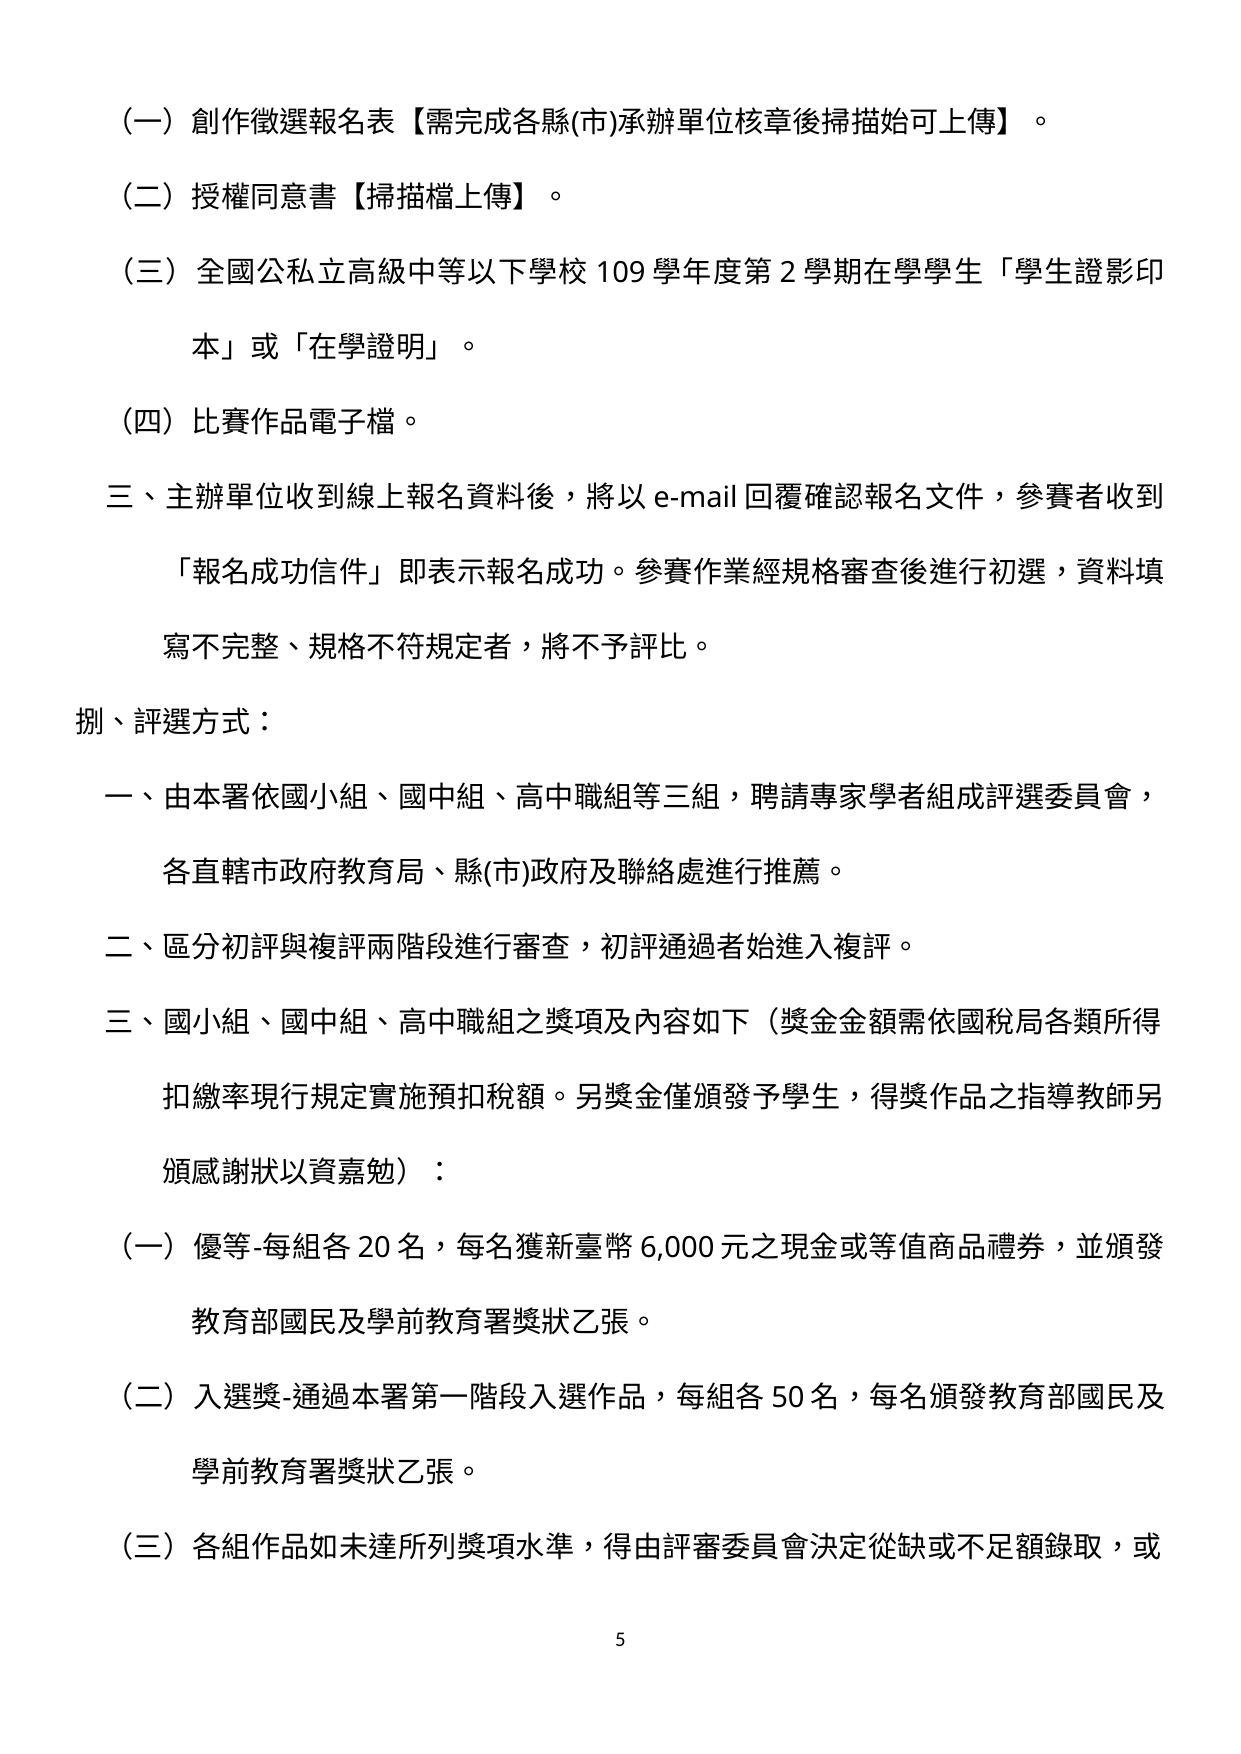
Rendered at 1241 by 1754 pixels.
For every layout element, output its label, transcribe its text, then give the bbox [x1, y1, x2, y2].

text 三、國小組、國中組、高中職組之獎項及內容如下（獎金金額需依國稅局各類所得扣繳率現行規定實施預扣稅額。另獎金僅頒發予學生，得獎作品之指導教師另頒感謝狀以資嘉勉）： [75, 982, 1165, 1207]
text 捌、評選方式： [75, 682, 1165, 757]
text （四）比賽作品電子檔。 [75, 382, 1165, 457]
text （二）入選獎-通過本署第一階段入選作品，每組各50名，每名頒發教育部國民及學前教育署獎狀乙張。 [75, 1357, 1165, 1507]
text （二）授權同意書【掃描檔上傳】。 [75, 157, 1165, 232]
text （一）優等-每組各20名，每名獲新臺幣6,000元之現金或等值商品禮券，並頒發教育部國民及學前教育署獎狀乙張。 [75, 1207, 1165, 1357]
text 二、區分初評與複評兩階段進行審查，初評通過者始進入複評。 [75, 907, 1165, 982]
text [75, 1507, 1165, 1582]
text 一、由本署依國小組、國中組、高中職組等三組，聘請專家學者組成評選委員會，各直轄市政府教育局、縣(市)政府及聯絡處進行推薦。 [75, 757, 1165, 907]
text （一）創作徵選報名表【需完成各縣(市)承辦單位核章後掃描始可上傳】。 [75, 82, 1165, 157]
text 三、主辦單位收到線上報名資料後，將以e-mail回覆確認報名文件，參賽者收到「報名成功信件」即表示報名成功。參賽作業經規格審查後進行初選，資料填寫不完整、規格不符規定者，將不予評比。 [75, 457, 1165, 682]
text （三）全國公私立高級中等以下學校109學年度第2學期在學學生「學生證影印本」或「在學證明」。 [75, 232, 1165, 382]
